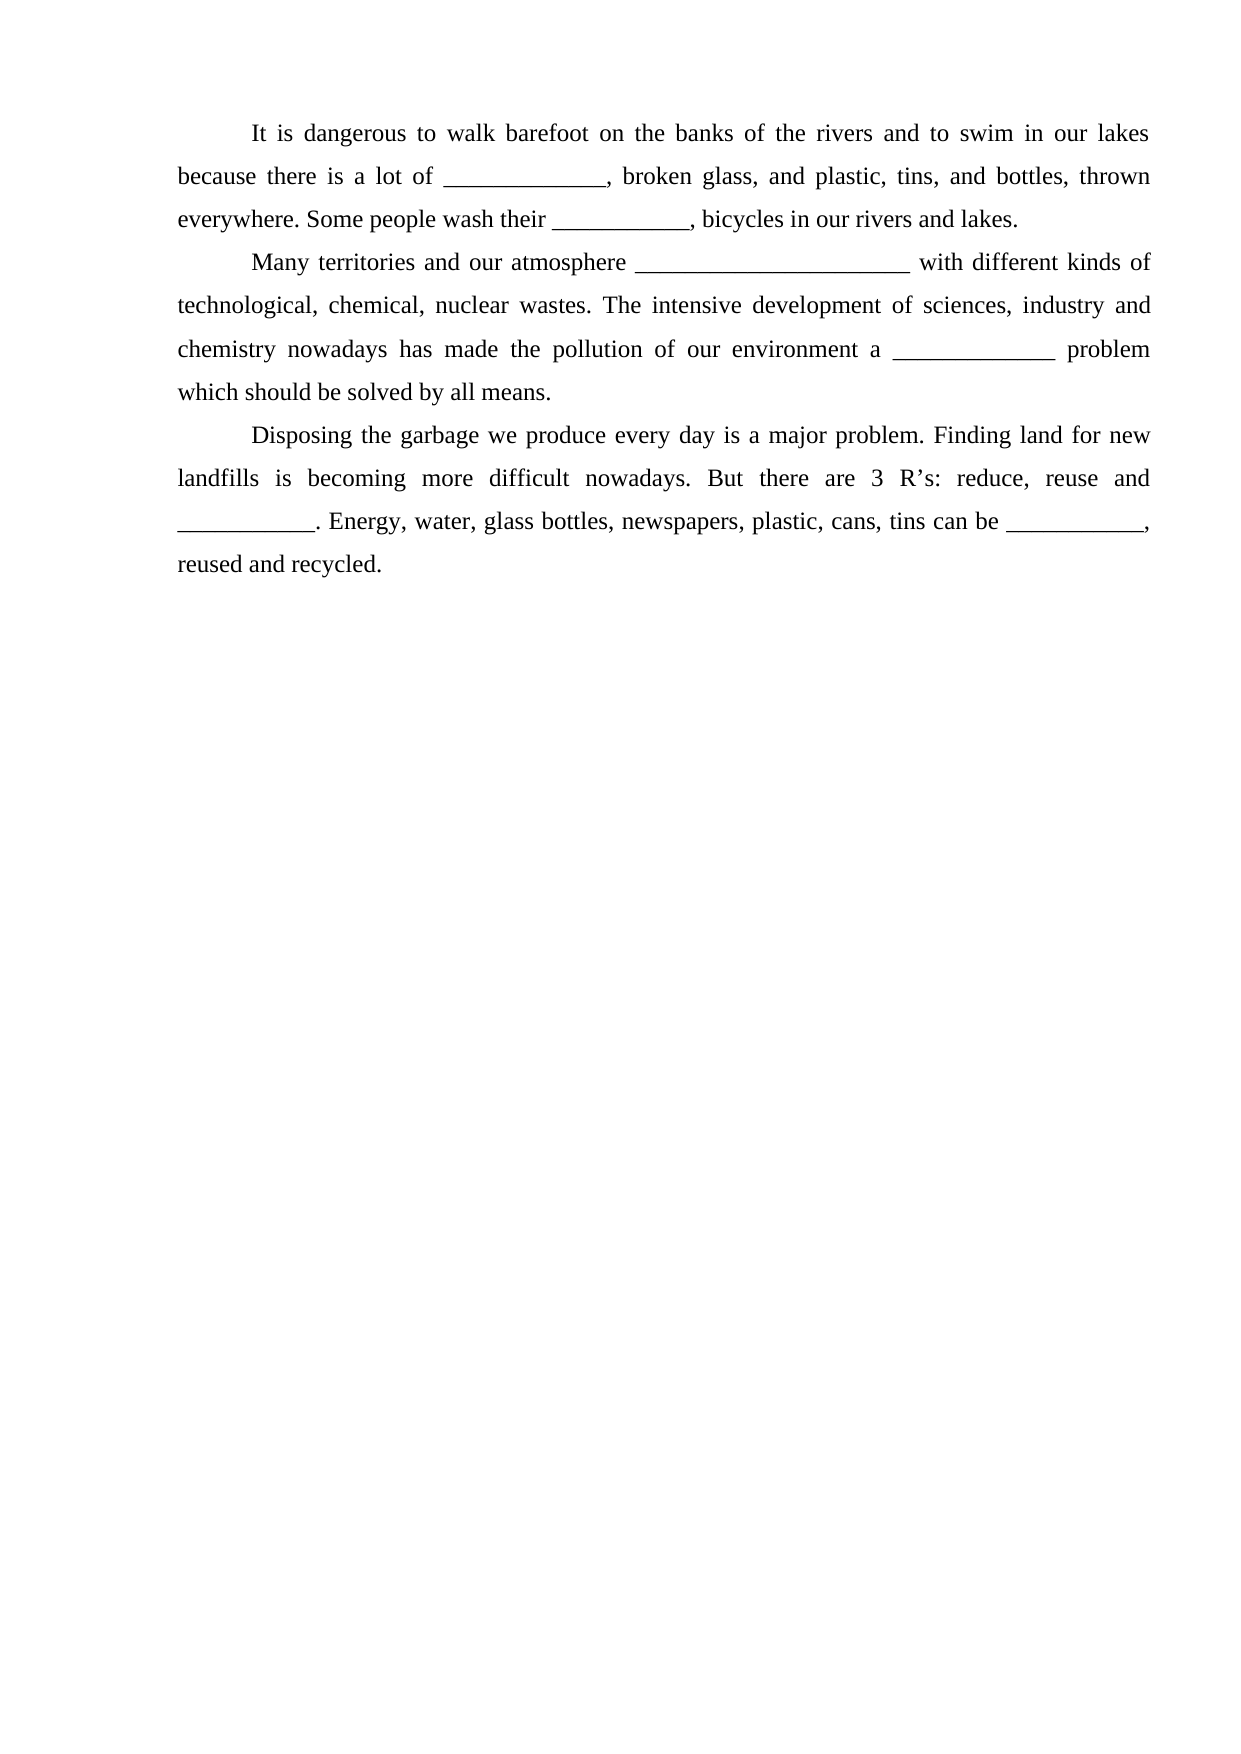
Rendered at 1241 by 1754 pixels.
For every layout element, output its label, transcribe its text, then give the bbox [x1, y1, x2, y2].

text It is dangerous to walk barefoot on the banks of the rivers and to swim in our lakes because there is a lot of _____________, broken glass, and plastic, tins, and bottles, thrown everywhere. Some people wash their ___________, bicycles in our rivers and lakes. [177, 118, 1152, 233]
text Disposing the garbage we produce every day is a major problem. Finding land for new landfills is becoming more difficult nowadays. But there are 3 R’s: reduce, reuse and ___________. Energy, water, glass bottles, newspapers, plastic, cans, tins can be ___________, reused and recycled. [177, 420, 1152, 578]
text Many territories and our atmosphere ______________________ with different kinds of technological, chemical, nuclear wastes. The intensive development of sciences, industry and chemistry nowadays has made the pollution of our environment a _____________ problem which should be solved by all means. [177, 247, 1152, 406]
